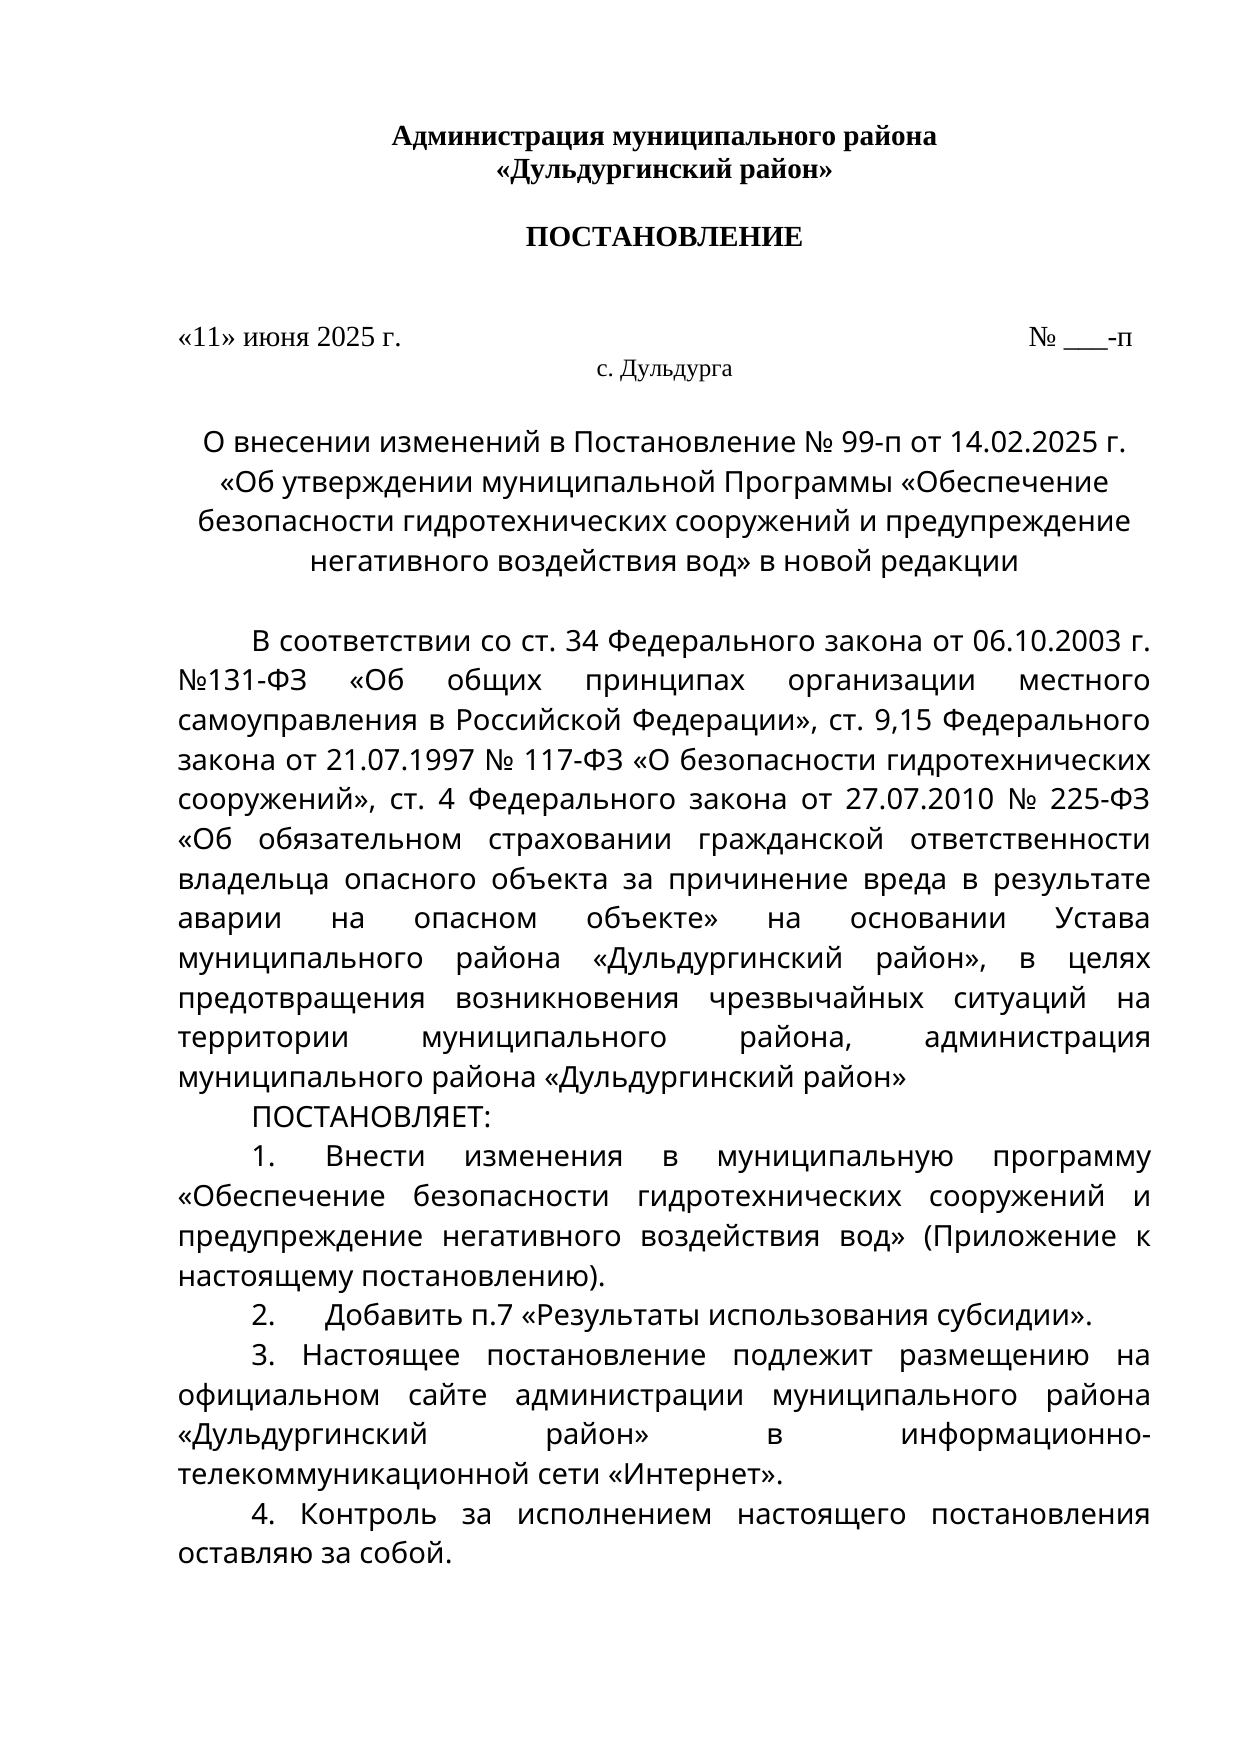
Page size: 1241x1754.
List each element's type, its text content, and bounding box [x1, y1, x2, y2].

list Внести изменения в муниципальную программу «Обеспечение безопасности гидротехнических сооружений и предупреждение негативного воздействия вод» (Приложение к настоящему постановлению). [177, 1136, 1152, 1294]
text О внесении изменений в Постановление № 99-п от 14.02.2025 г. «Об утверждении муниципальной Программы «Обеспечение безопасности гидротехнических сооружений и предупреждение негативного воздействия вод» в новой редакции [177, 421, 1152, 580]
text Администрация муниципального района [177, 118, 1152, 152]
text 3. Настоящее постановление подлежит размещению на официальном сайте администрации муниципального района «Дульдургинский район» в информационно-телекоммуникационной сети «Интернет». [177, 1334, 1152, 1493]
text «Дульдургинский район» [177, 152, 1152, 185]
text ПОСТАНОВЛЯЕТ: [177, 1096, 1152, 1136]
list Добавить п.7 «Результаты использования субсидии». [177, 1294, 1152, 1334]
text с. Дульдурга [177, 353, 1152, 382]
text ПОСТАНОВЛЕНИЕ [177, 219, 1152, 252]
text В соответствии со ст. 34 Федерального закона от 06.10.2003 г. №131-ФЗ «Об общих принципах организации местного самоуправления в Российской Федерации», ст. 9,15 Федерального закона от 21.07.1997 № 117-ФЗ «О безопасности гидротехнических сооружений», ст. 4 Федерального закона от 27.07.2010 № 225-ФЗ «Об обязательном страховании гражданской ответственности владельца опасного объекта за причинение вреда в результате аварии на опасном объекте» на основании Устава муниципального района «Дульдургинский район», в целях предотвращения возникновения чрезвычайных ситуаций на территории муниципального района, администрация муниципального района «Дульдургинский район» [177, 620, 1152, 1096]
text 4. Контроль за исполнением настоящего постановления оставляю за собой. [177, 1493, 1152, 1572]
text «11» июня 2025 г. № ___-п [177, 319, 1152, 353]
